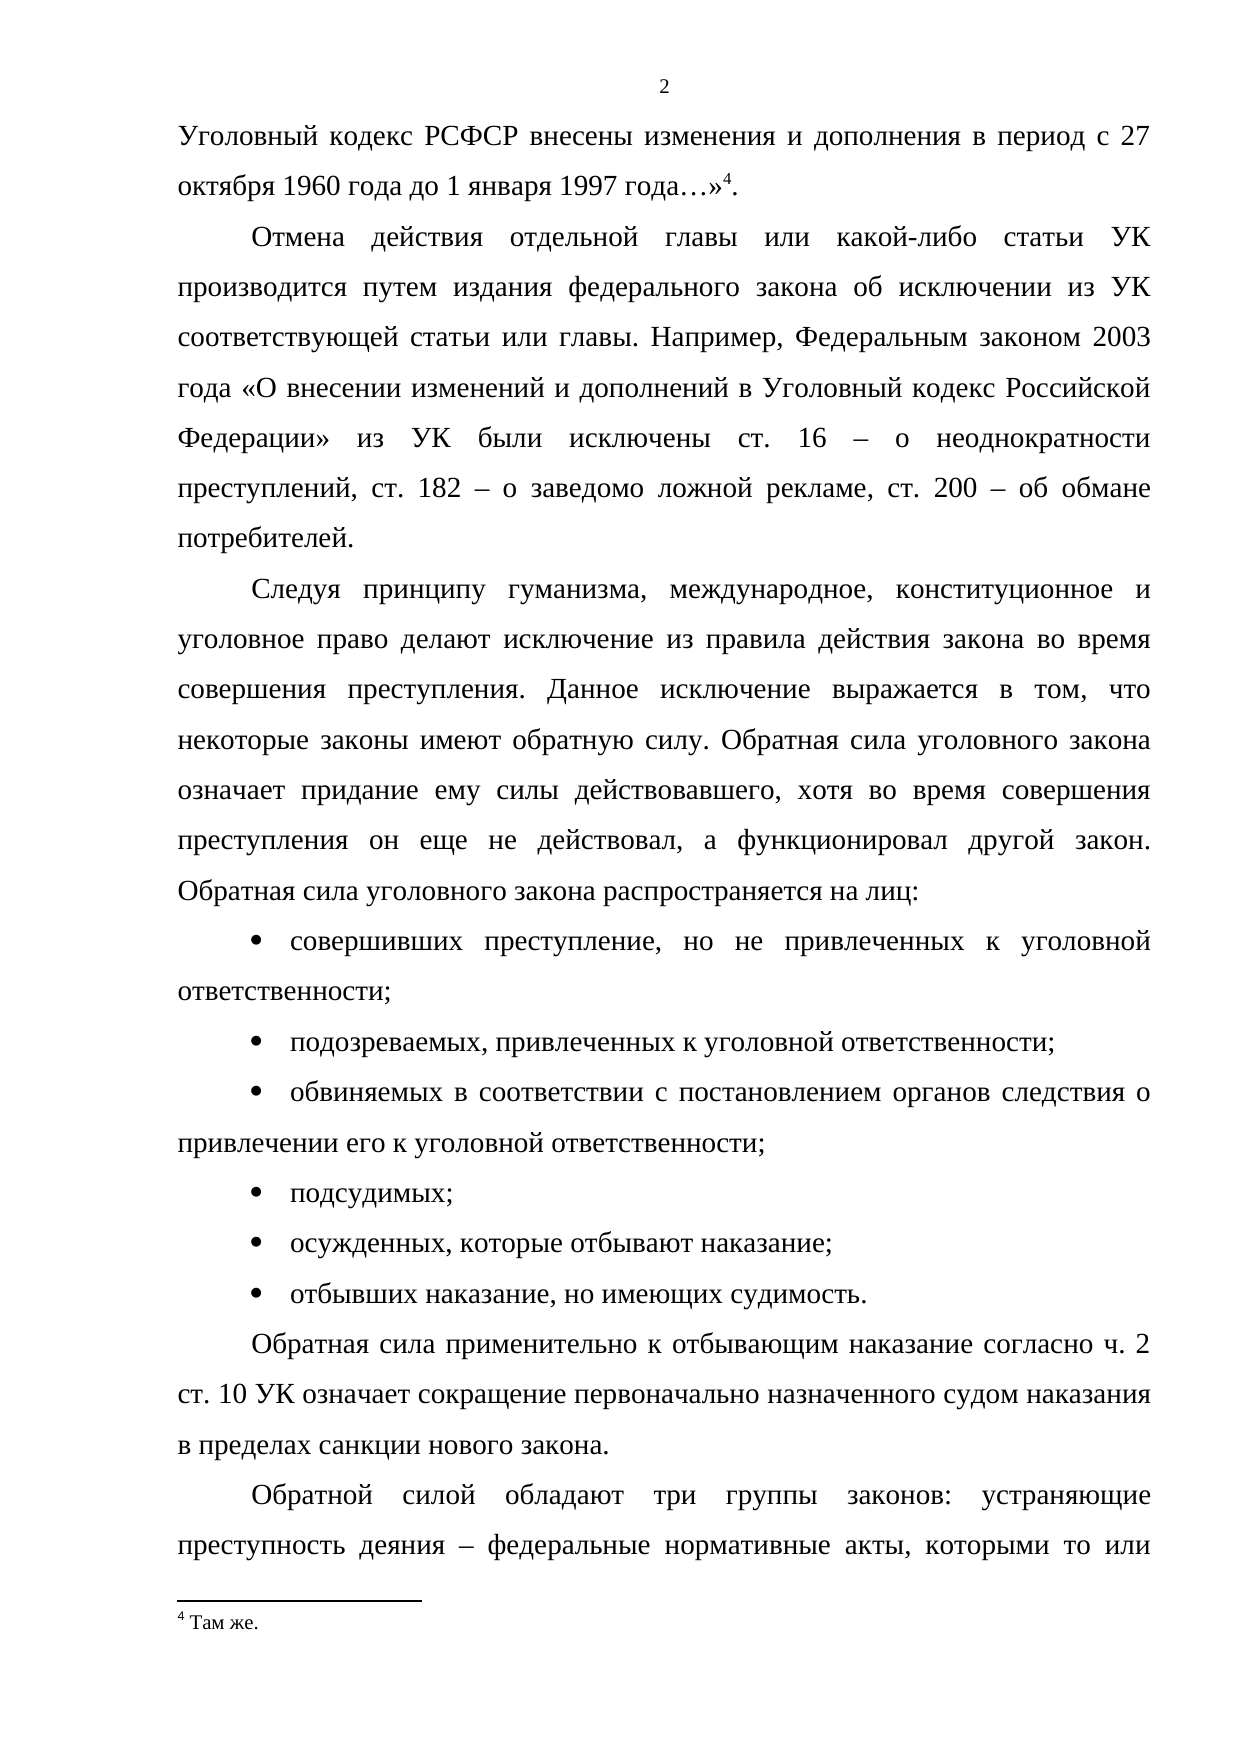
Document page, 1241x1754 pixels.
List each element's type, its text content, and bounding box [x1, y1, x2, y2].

list отбывших наказание, но имеющих судимость. [177, 1276, 1152, 1309]
list подозреваемых, привлеченных к уголовной ответственности; [177, 1024, 1152, 1057]
text Следуя принципу гуманизма, международное, конституционное и уголовное право делают исключение из правила действия закона во время совершения преступления. Данное исключение выражается в том, что некоторые законы имеют обратную силу. Обратная сила уголовного закона означает придание ему силы действовавшего, хотя во время совершения преступления он еще не действовал, а функционировал другой закон. Обратная сила уголовного закона распространяется на лиц: [177, 571, 1152, 906]
list обвиняемых в соответствии с постановлением органов следствия о привлечении его к уголовной ответственности; [177, 1074, 1152, 1158]
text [177, 118, 1152, 202]
list подсудимых; [177, 1175, 1152, 1209]
text Обратная сила применительно к отбывающим наказание согласно ч. 2 ст. 10 УК означает сокращение первоначально назначенного судом наказания в пределах санкции нового закона. [177, 1326, 1152, 1460]
list совершивших преступление, но не привлеченных к уголовной ответственности; [177, 923, 1152, 1007]
text Отмена действия отдельной главы или какой-либо статьи УК производится путем издания федерального закона об исключении из УК соответствующей статьи или главы. Например, Федеральным законом 2003 года «О внесении изменений и дополнений в Уголовный кодекс Российской Федерации» из УК были исключены ст. 16 – о неоднократности преступлений, ст. 182 – о заведомо ложной рекламе, ст. 200 – об обмане потребителей. [177, 219, 1152, 554]
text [177, 1477, 1152, 1561]
list осужденных, которые отбывают наказание; [177, 1225, 1152, 1259]
